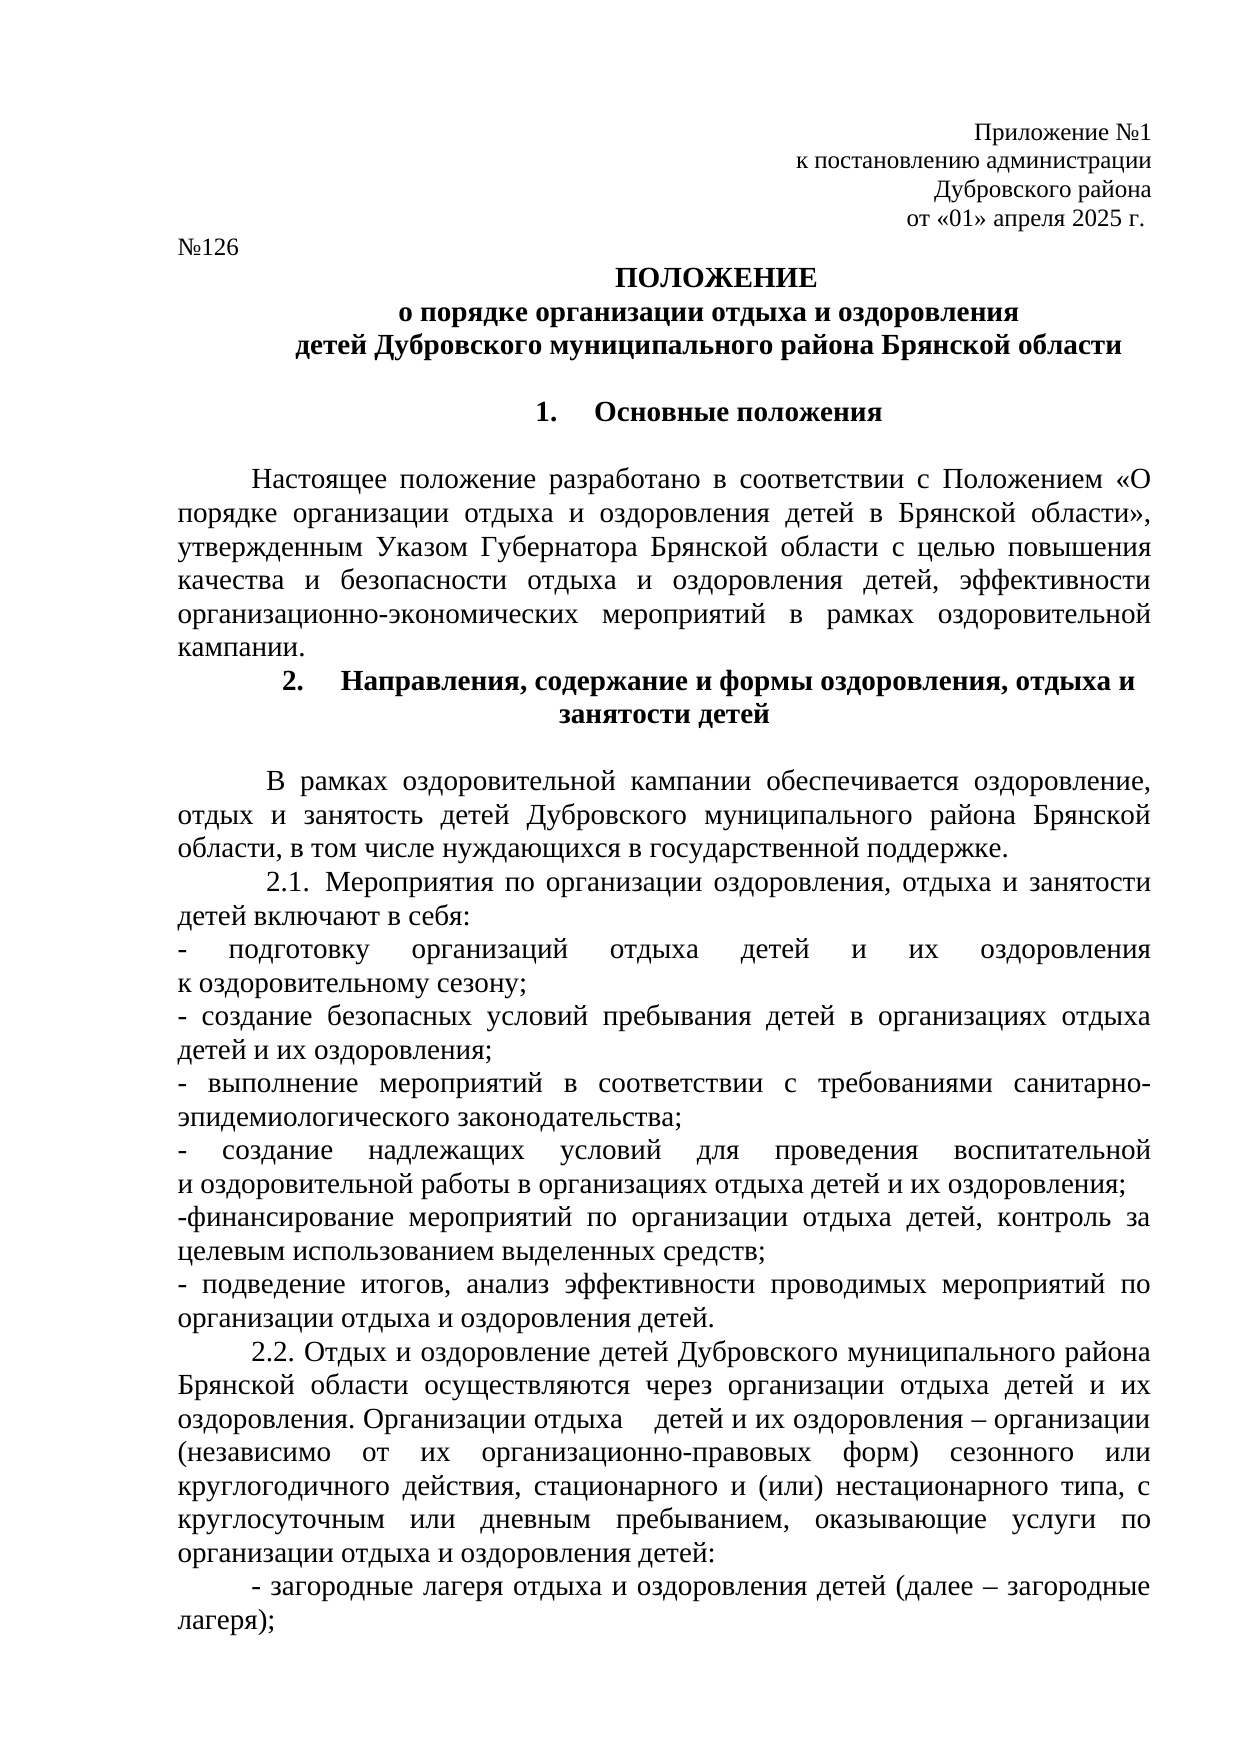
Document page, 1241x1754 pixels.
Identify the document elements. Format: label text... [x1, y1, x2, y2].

text 2.2. Отдых и оздоровление детей Дубровского муниципального района Брянской области осуществляются через организации отдыха детей и их оздоровления. Организации отдыха детей и их оздоровления – организации (независимо от их организационно-правовых форм) сезонного или круглогодичного действия, стационарного и (или) нестационарного типа, с круглосуточным или дневным пребыванием, оказывающие услуги по организации отдыха и оздоровления детей: [177, 1334, 1152, 1568]
text детей Дубровского муниципального района Брянской области [177, 327, 1152, 361]
text - выполнение мероприятий в соответствии с требованиями санитарно-эпидемиологического законодательства; [177, 1065, 1152, 1132]
text -финансирование мероприятий по организации отдыха детей, контроль за целевым использованием выделенных средств; [177, 1199, 1152, 1267]
list Основные положения [177, 394, 1152, 428]
text - создание надлежащих условий для проведения воспитательной и оздоровительной работы в организациях отдыха детей и их оздоровления; [177, 1132, 1152, 1199]
text Приложение №1 [177, 117, 1152, 145]
list В рамках оздоровительной кампании обеспечивается оздоровление, отдых и занятость детей Дубровского муниципального района Брянской области, в том числе нуждающихся в государственной поддержке. [177, 763, 1152, 864]
text Дубровского района [177, 174, 1152, 203]
text - подготовку организаций отдыха детей и их оздоровления к оздоровительному сезону; [177, 931, 1152, 998]
list Направления, содержание и формы оздоровления, отдыха и занятости детей [177, 663, 1152, 730]
list Мероприятия по организации оздоровления, отдыха и занятости детей включают в себя: [177, 864, 1152, 931]
text - создание безопасных условий пребывания детей в организациях отдыха детей и их оздоровления; [177, 998, 1152, 1065]
text к постановлению администрации [177, 145, 1152, 174]
text - подведение итогов, анализ эффективности проводимых мероприятий по организации отдыха и оздоровления детей. [177, 1267, 1152, 1334]
text - загородные лагеря отдыха и оздоровления детей (далее – загородные лагеря); [177, 1568, 1152, 1636]
text ПОЛОЖЕНИЕ [177, 260, 1152, 294]
text о порядке организации отдыха и оздоровления [177, 294, 1152, 327]
text от «01» апреля 2025 г. №126 [177, 203, 1152, 260]
text Настоящее положение разработано в соответствии с Положением «О порядке организации отдыха и оздоровления детей в Брянской области», утвержденным Указом Губернатора Брянской области с целью повышения качества и безопасности отдыха и оздоровления детей, эффективности организационно-экономических мероприятий в рамках оздоровительной кампании. [177, 462, 1152, 663]
